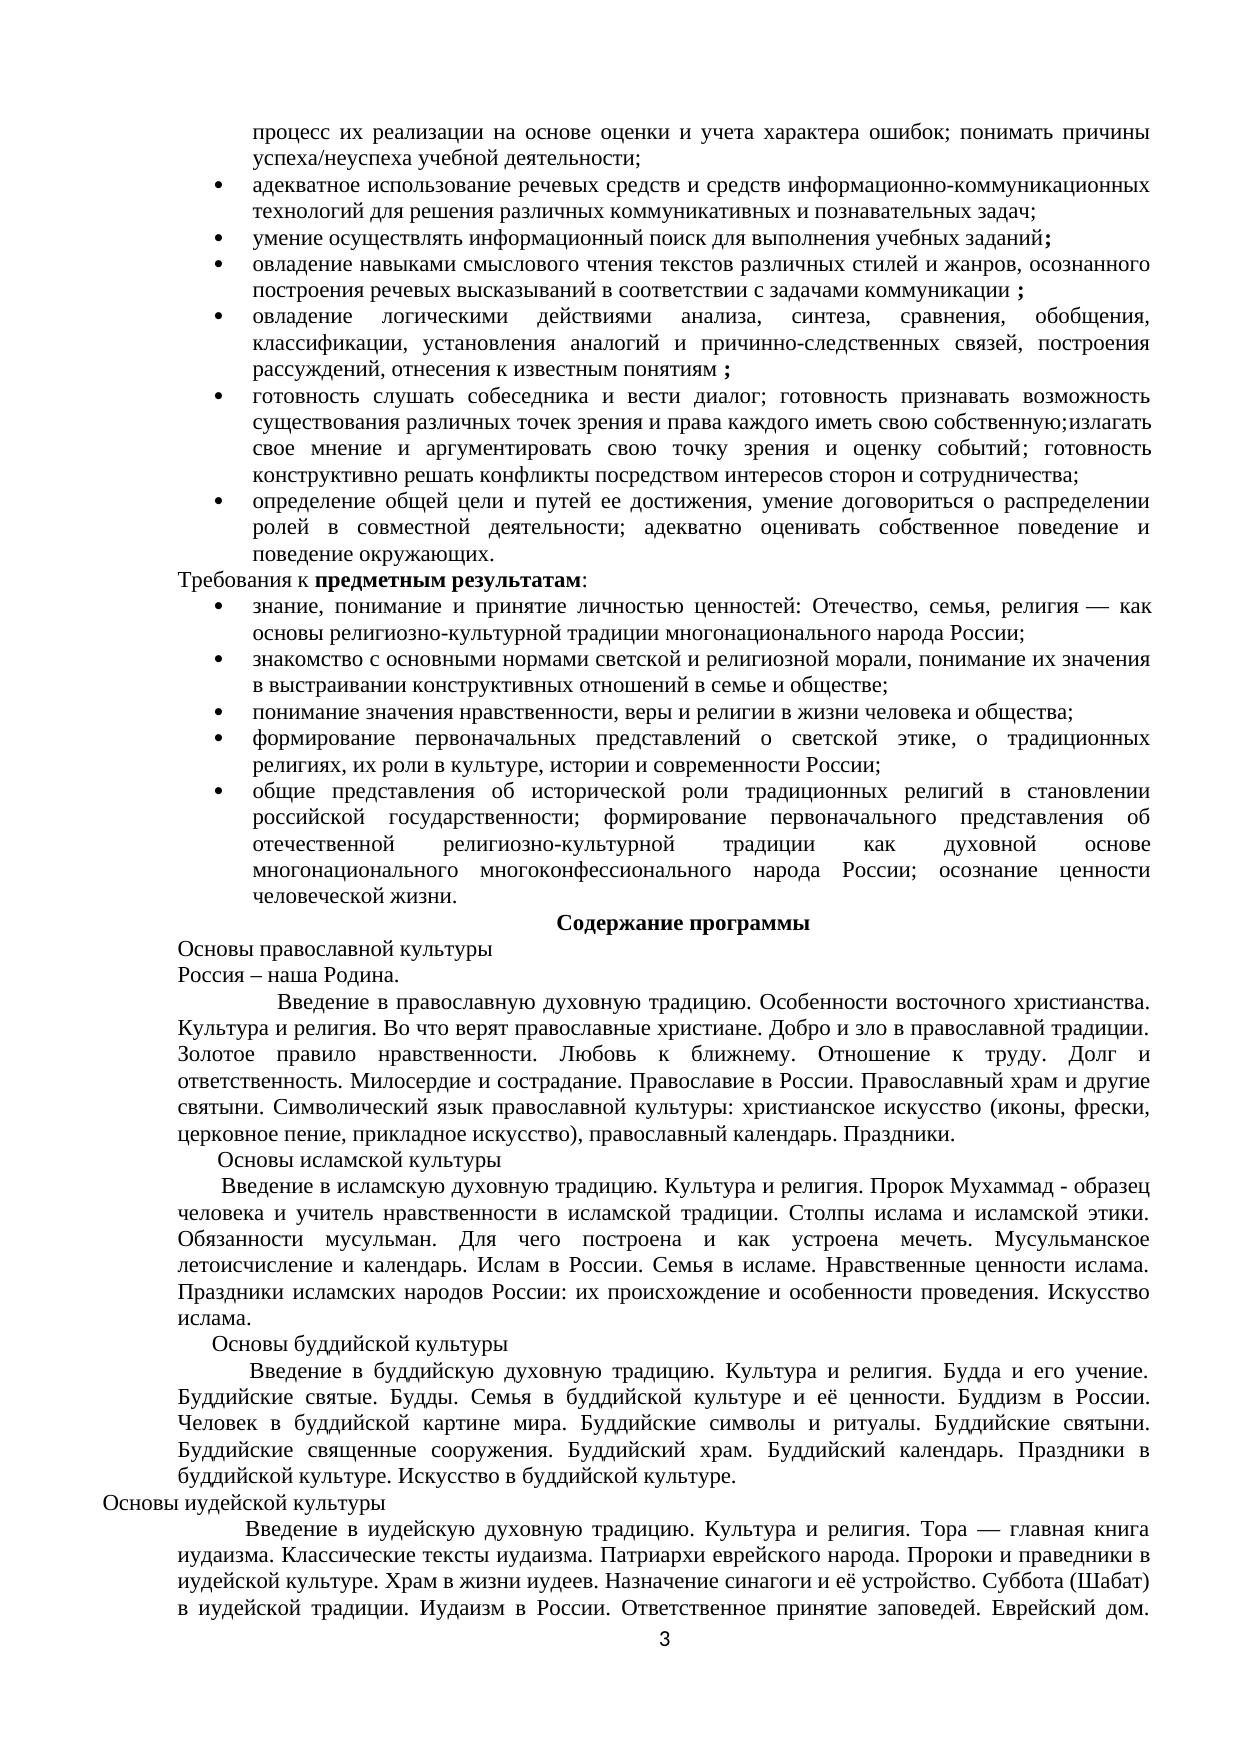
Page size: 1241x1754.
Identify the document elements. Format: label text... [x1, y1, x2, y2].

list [215, 118, 1152, 171]
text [177, 1515, 1152, 1620]
text Требования к предметным результатам: [177, 566, 1152, 592]
text Основы иудейской культуры [102, 1488, 1152, 1515]
list знание, понимание и принятие личностью ценностей: Отечество, семья, религия — как основы религиозно-культурной традиции многонационального народа России; [215, 592, 1152, 645]
list общие представления об исторической роли традиционных религий в становлении российской государственности; формирование первоначального представления об отечественной религиозно-культурной традиции как духовной основе многонационального многоконфессионального народа России; осознание ценности человеческой жизни. [215, 777, 1152, 909]
text Содержание программы [177, 909, 1152, 935]
text Основы буддийской культуры [177, 1330, 1152, 1357]
list определение общей цели и путей ее достижения, умение договориться о распределении ролей в совместной деятельности; адекватно оценивать собственное поведение и поведение окружающих. [215, 487, 1152, 566]
list умение осуществлять информационный поиск для выполнения учебных заданий; [215, 223, 1152, 250]
text Основы исламской культуры [177, 1146, 1152, 1172]
list овладение логическими действиями анализа, синтеза, сравнения, обобщения, классификации, установления аналогий и причинно-следственных связей, построения рассуждений, отнесения к известным понятиям ; [215, 303, 1152, 382]
list знакомство с основными нормами светской и религиозной морали, понимание их значения в выстраивании конструктивных отношений в семье и обществе; [215, 645, 1152, 698]
text Введение в исламскую духовную традицию. Культура и религия. Пророк Мухаммад - образец человека и учитель нравственности в исламской традиции. Столпы ислама и исламской этики. Обязанности мусульман. Для чего построена и как устроена мечеть. Мусульманское летоисчисление и календарь. Ислам в России. Семья в исламе. Нравственные ценности ислама. Праздники исламских народов России: их происхождение и особенности проведения. Искусство ислама. [177, 1172, 1152, 1330]
list формирование первоначальных представлений о светской этике, о традиционных религиях, их роли в культуре, истории и современности России; [215, 724, 1152, 777]
text Введение в православную духовную традицию. Особенности восточного христианства. Культура и религия. Во что верят православные христиане. Добро и зло в православной традиции. Золотое правило нравственности. Любовь к ближнему. Отношение к труду. Долг и ответственность. Милосердие и сострадание. Православие в России. Православный храм и другие святыни. Символический язык православной культуры: христианское искусство (иконы, фрески, церковное пение, прикладное искусство), православный календарь. Праздники. [177, 988, 1152, 1146]
list овладение навыками смыслового чтения текстов различных стилей и жанров, осознанного построения речевых высказываний в соответствии с задачами коммуникации ; [215, 250, 1152, 303]
list адекватное использование речевых средств и средств информационно-коммуникационных технологий для решения различных коммуникативных и познавательных задач; [215, 171, 1152, 223]
text Введение в буддийскую духовную традицию. Культура и религия. Будда и его учение. Буддийские святые. Будды. Семья в буддийской культуре и её ценности. Буддизм в России. Человек в буддийской картине мира. Буддийские символы и ритуалы. Буддийские святыни. Буддийские священные сооружения. Буддийский храм. Буддийский календарь. Праздники в буддийской культуре. Искусство в буддийской культуре. [177, 1357, 1152, 1488]
text Россия – наша Родина. [177, 961, 1152, 988]
text Основы православной культуры [177, 935, 1152, 961]
list готовность слушать собеседника и вести диалог; готовность признавать возможность существования различных точек зрения и права каждого иметь свою собственную;излагать свое мнение и аргументировать свою точку зрения и оценку событий; готовность конструктивно решать конфликты посредством интересов сторон и сотрудничества; [215, 382, 1152, 487]
list понимание значения нравственности, веры и религии в жизни человека и общества; [215, 698, 1152, 724]
